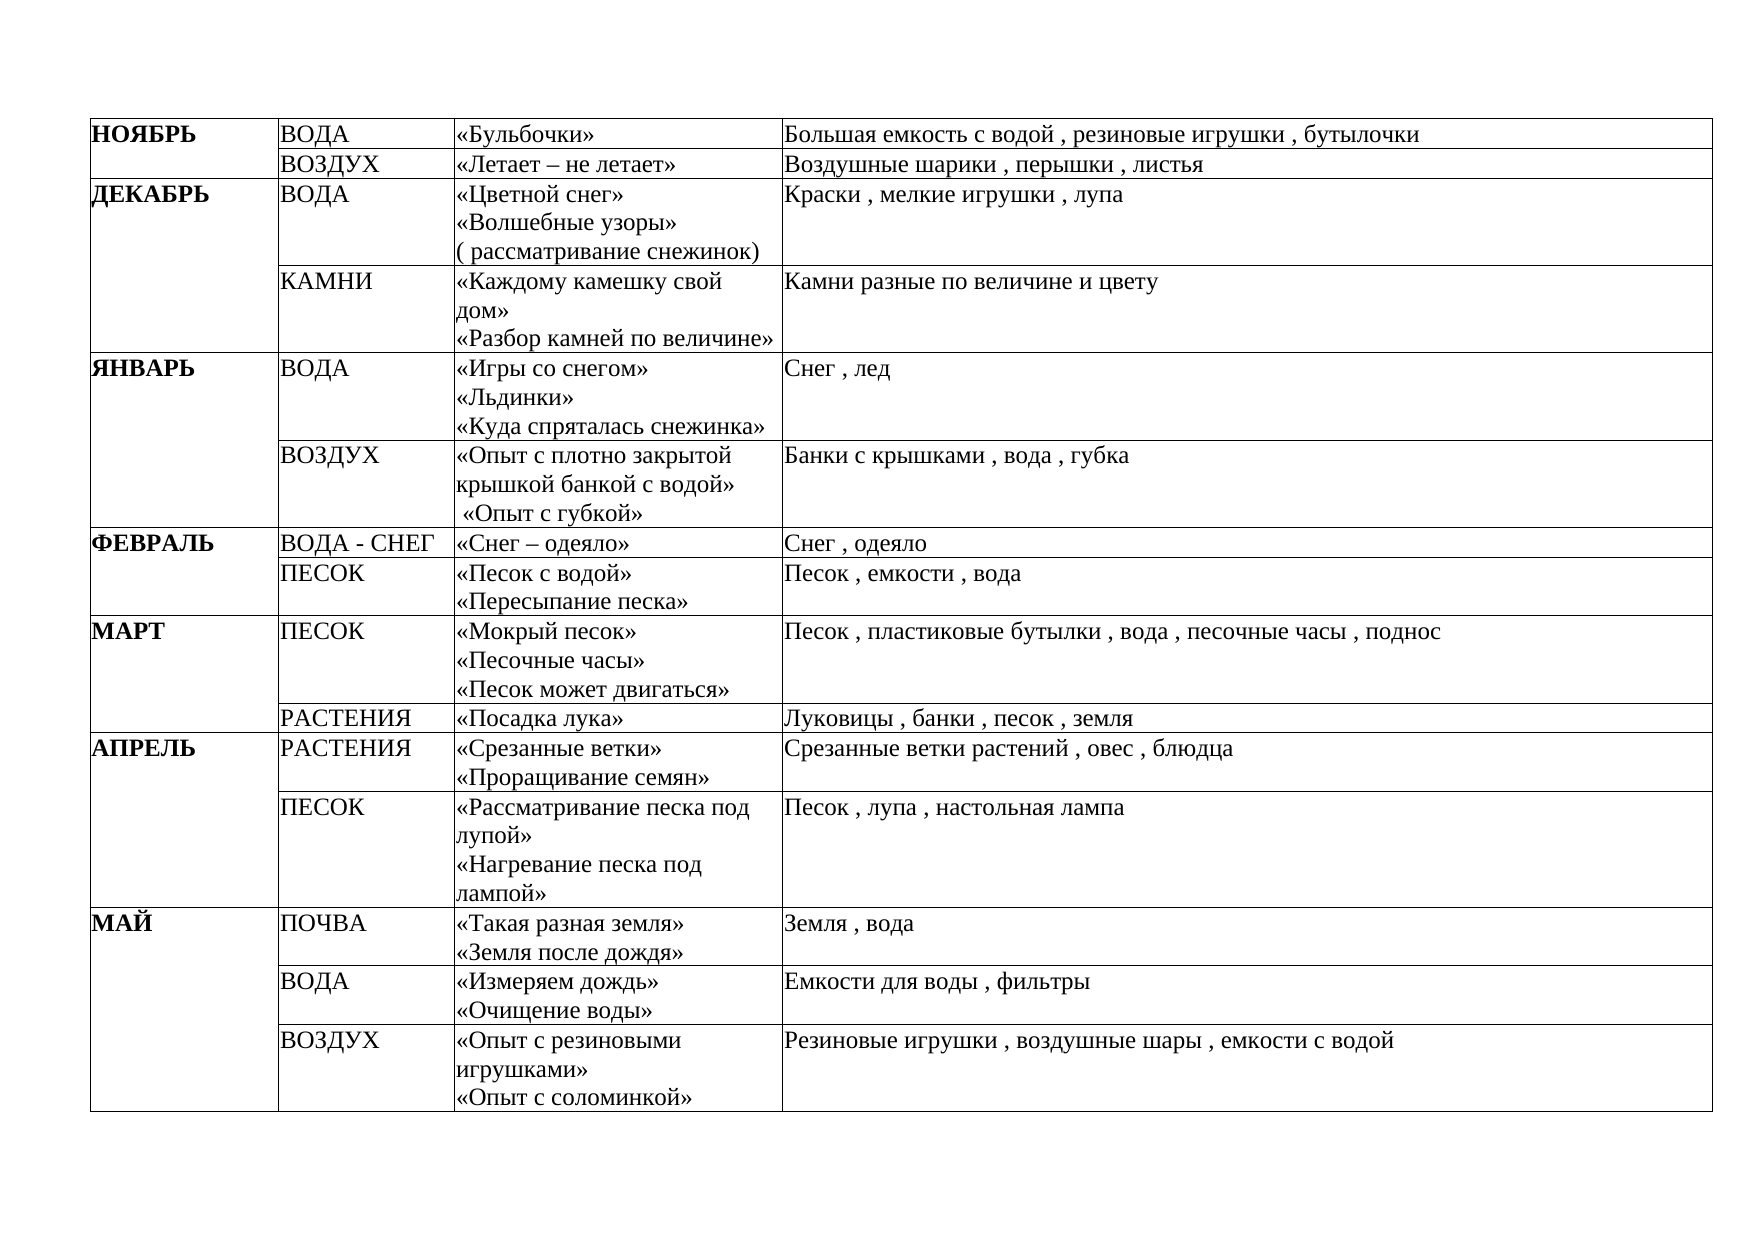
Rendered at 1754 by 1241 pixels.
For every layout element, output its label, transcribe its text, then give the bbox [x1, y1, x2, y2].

table_cell Камни разные по величине и цвету [783, 266, 1712, 352]
table_cell Банки с крышками , вода , губка [783, 441, 1712, 527]
table_cell ВОДА [279, 179, 454, 265]
table_cell «Песок с водой» «Пересыпание песка» [455, 558, 782, 615]
table_cell Емкости для воды , фильтры [783, 966, 1712, 1024]
table_cell ПЕСОК [279, 792, 454, 907]
table_cell «Срезанные ветки» «Проращивание семян» [455, 733, 782, 791]
table_cell Снег , лед [783, 353, 1712, 439]
table_cell ВОЗДУХ [279, 149, 454, 178]
table_cell РАСТЕНИЯ [279, 704, 454, 732]
table_cell «Рассматривание песка под лупой» «Нагревание песка под лампой» [455, 792, 782, 907]
table_cell «Игры со снегом» «Льдинки» «Куда спряталась снежинка» [455, 353, 782, 439]
table_cell Краски , мелкие игрушки , лупа [783, 179, 1712, 265]
table_cell ВОДА [279, 119, 454, 148]
table_cell ВОЗДУХ [279, 1025, 454, 1111]
table_cell Срезанные ветки растений , овес , блюдца [783, 733, 1712, 791]
table_cell «Опыт с плотно закрытой крышкой банкой с водой» «Опыт с губкой» [455, 441, 782, 527]
table_cell «Бульбочки» [455, 119, 782, 148]
table_cell «Снег – одеяло» [455, 528, 782, 557]
table_cell ДЕКАБРЬ [91, 179, 278, 352]
table_cell «Такая разная земля» «Земля после дождя» [455, 908, 782, 965]
table_cell ВОДА [279, 353, 454, 439]
table_cell ПЕСОК [279, 616, 454, 702]
table_cell ПОЧВА [279, 908, 454, 965]
table_cell Земля , вода [783, 908, 1712, 965]
table_cell АПРЕЛЬ [91, 733, 278, 907]
table_cell ФЕВРАЛЬ [91, 528, 278, 615]
table_cell ЯНВАРЬ [91, 353, 278, 527]
table_cell Большая емкость с водой , резиновые игрушки , бутылочки [783, 119, 1712, 148]
table_cell Воздушные шарики , перышки , листья [783, 149, 1712, 178]
table_cell Песок , лупа , настольная лампа [783, 792, 1712, 907]
table_cell ВОДА [279, 966, 454, 1024]
table_cell КАМНИ [279, 266, 454, 352]
table_cell РАСТЕНИЯ [279, 733, 454, 791]
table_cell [455, 1025, 782, 1111]
table_cell «Мокрый песок» «Песочные часы» «Песок может двигаться» [455, 616, 782, 702]
table_cell Песок , пластиковые бутылки , вода , песочные часы , поднос [783, 616, 1712, 702]
table_cell ПЕСОК [279, 558, 454, 615]
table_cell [783, 1025, 1712, 1111]
table_cell НОЯБРЬ [91, 119, 278, 178]
table_cell МАЙ [91, 908, 278, 1111]
table_cell Песок , емкости , вода [783, 558, 1712, 615]
table_cell «Летает – не летает» [455, 149, 782, 178]
table_cell Снег , одеяло [783, 528, 1712, 557]
table_cell «Посадка лука» [455, 704, 782, 732]
table_cell «Измеряем дождь» «Очищение воды» [455, 966, 782, 1024]
table_cell ВОДА - СНЕГ [279, 528, 454, 557]
table_cell МАРТ [91, 616, 278, 732]
table_cell «Каждому камешку свой дом» «Разбор камней по величине» [455, 266, 782, 352]
table_cell «Цветной снег» «Волшебные узоры» ( рассматривание снежинок) [455, 179, 782, 265]
table_cell Луковицы , банки , песок , земля [783, 704, 1712, 732]
table_cell ВОЗДУХ [279, 441, 454, 527]
